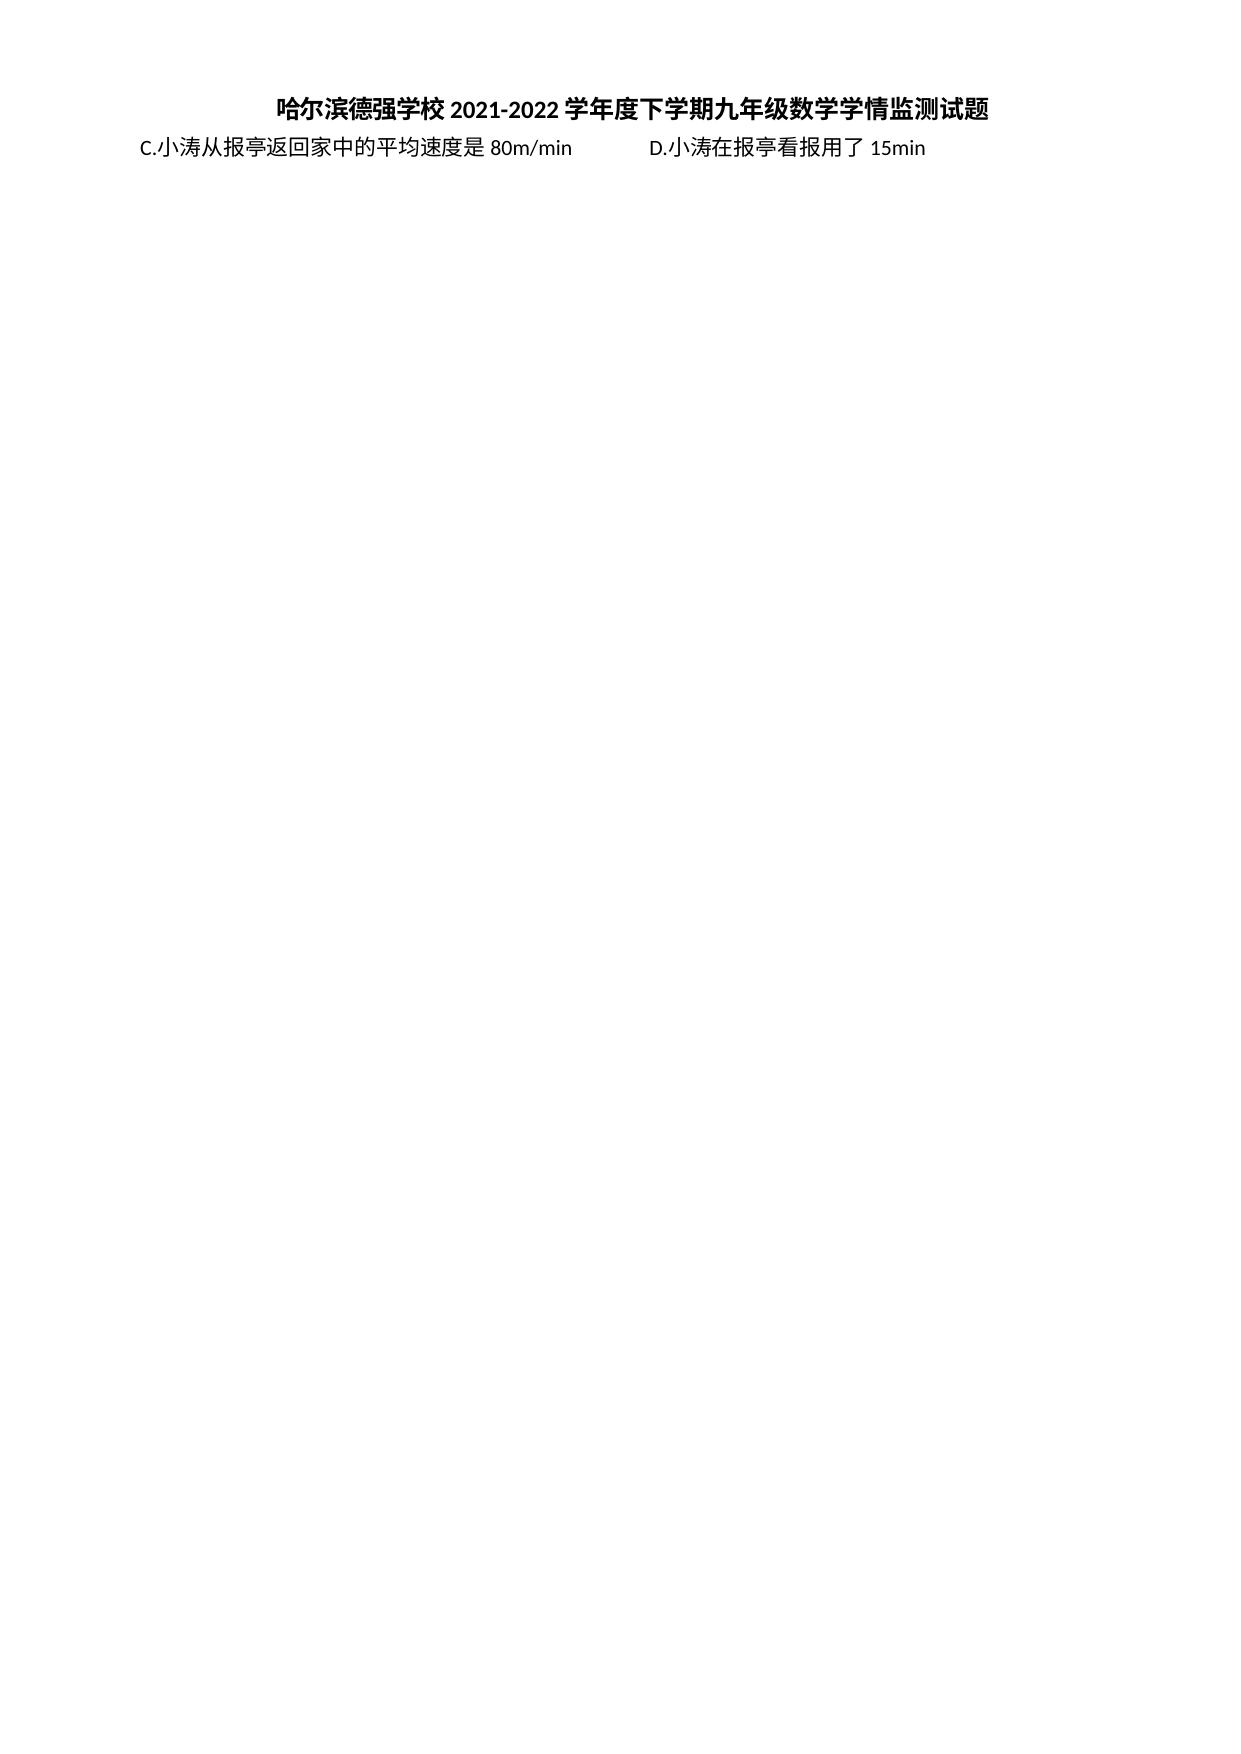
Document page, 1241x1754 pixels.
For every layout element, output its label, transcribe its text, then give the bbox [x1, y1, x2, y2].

text y (单位：m)与他所用的时间t (单位：min)之间的函数关系如图所示. 下列说法中正确的是（ ） A.小涛家离报亭的距离是 900m B.小涛从家去报亭的平均速度是 60m/min C.小涛从报亭返回家中的平均速度是 80m/min D.小涛在报亭看报用了 15min [124, 129, 1046, 161]
